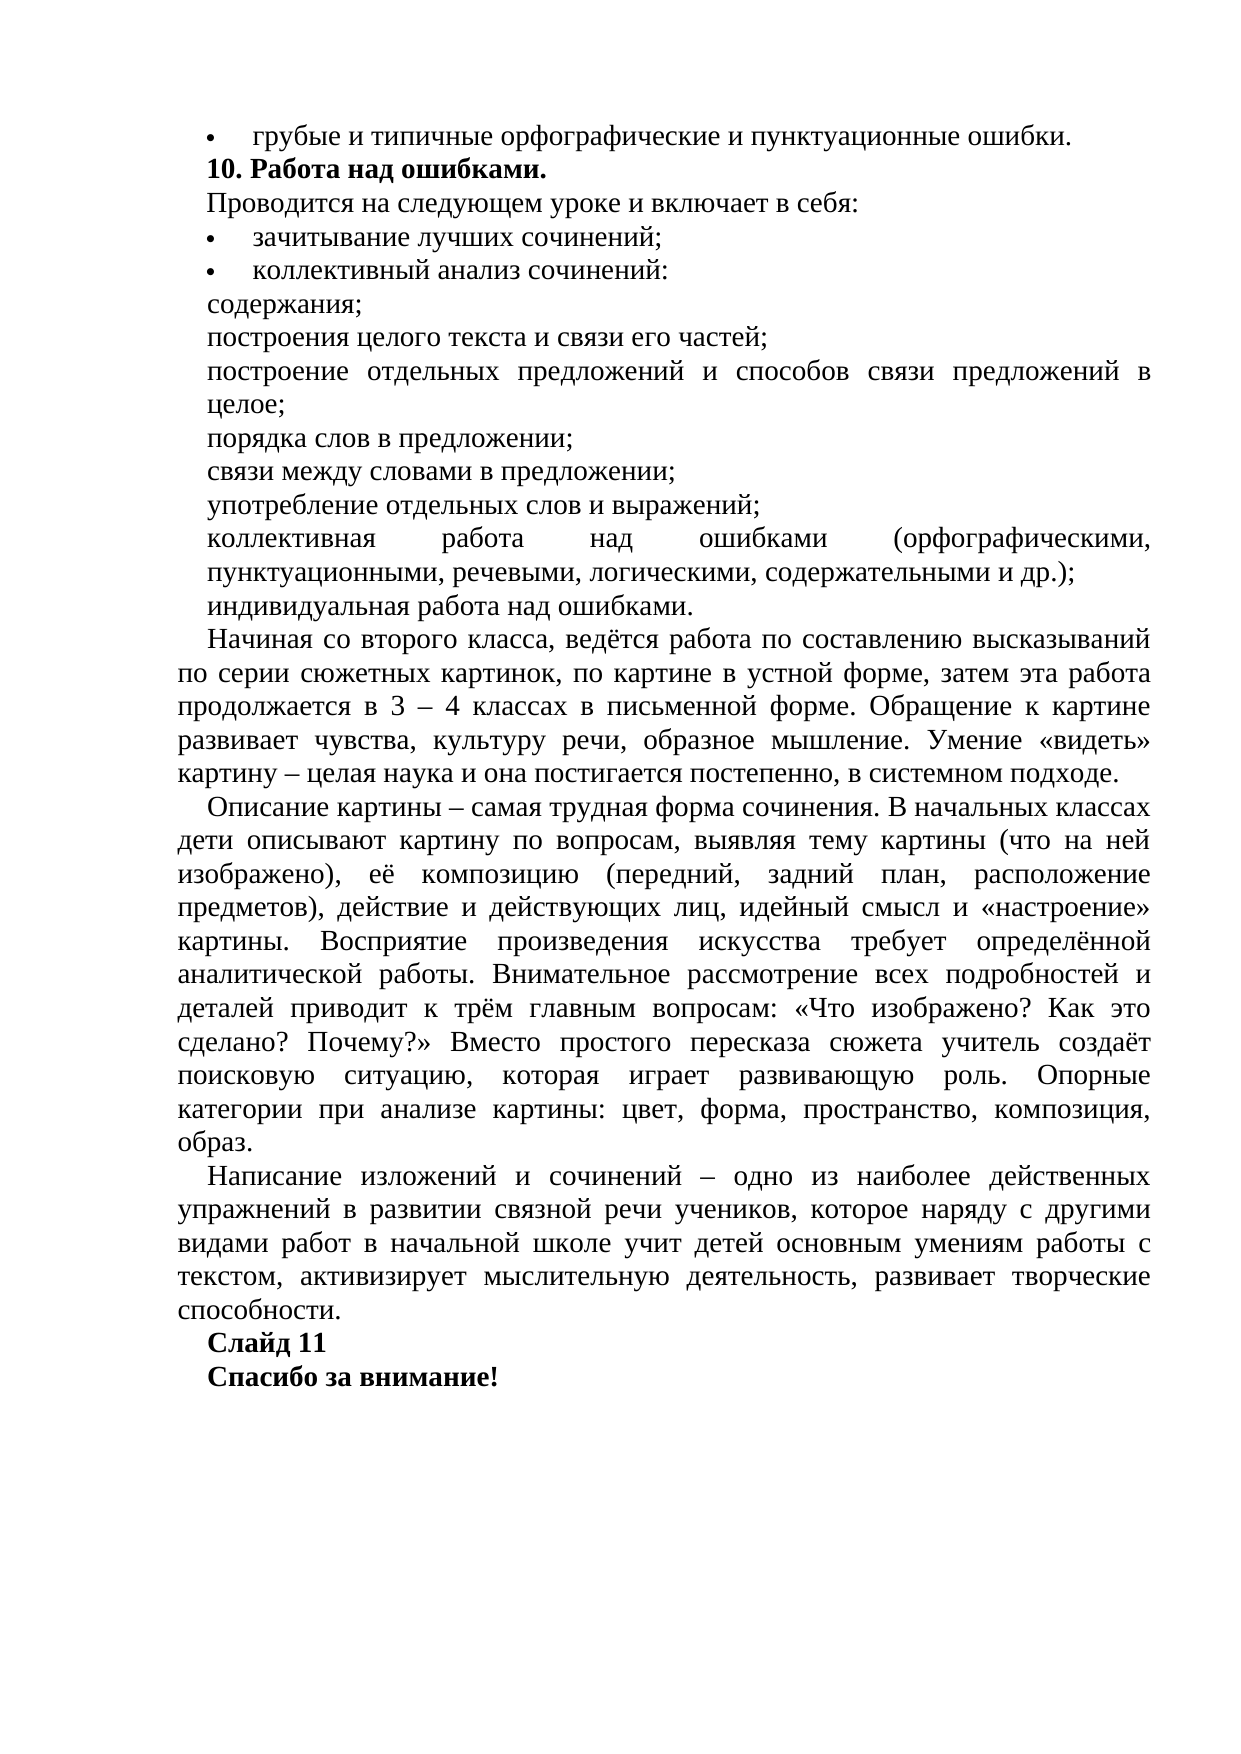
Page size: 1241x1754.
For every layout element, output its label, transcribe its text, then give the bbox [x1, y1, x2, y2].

text связи между словами в предложении; [207, 453, 1152, 487]
text Начиная со второго класса, ведётся работа по составлению высказываний по серии сюжетных картинок, по картине в устной форме, затем эта работа продолжается в 3 – 4 классах в письменной форме. Обращение к картине развивает чувства, культуру речи, образное мышление. Умение «видеть» картину – целая наука и она постигается постепенно, в системном подходе. [177, 621, 1152, 789]
list зачитывание лучших сочинений; [206, 219, 1152, 252]
text употребление отдельных слов и выражений; [207, 487, 1152, 521]
text Проводится на следующем уроке и включает в себя: [177, 185, 1152, 219]
text 10. Работа над ошибками. [206, 152, 1152, 185]
text содержания; [207, 286, 1152, 319]
text индивидуальная работа над ошибками. [207, 588, 1152, 621]
text Описание картины – самая трудная форма сочинения. В начальных классах дети описывают картину по вопросам, выявляя тему картины (что на ней изображено), её композицию (передний, задний план, расположение предметов), действие и действующих лиц, идейный смысл и «настроение» картины. Восприятие произведения искусства требует определённой аналитической работы. Внимательное рассмотрение всех подробностей и деталей приводит к трём главным вопросам: «Что изображено? Как это сделано? Почему?» Вместо простого пересказа сюжета учитель создаёт поисковую ситуацию, которая играет развивающую роль. Опорные категории при анализе картины: цвет, форма, пространство, композиция, образ. [177, 789, 1152, 1158]
text построения целого текста и связи его частей; [207, 319, 1152, 353]
text Слайд 11 [177, 1326, 1152, 1359]
text Написание изложений и сочинений – одно из наиболее действенных упражнений в развитии связной речи учеников, которое наряду с другими видами работ в начальной школе учит детей основным умениям работы с текстом, активизирует мыслительную деятельность, развивает творческие способности. [177, 1158, 1152, 1326]
text построение отдельных предложений и способов связи предложений в целое; [207, 353, 1152, 420]
text Спасибо за внимание! [177, 1359, 1152, 1393]
text коллективная работа над ошибками (орфографическими, пунктуационными, речевыми, логическими, содержательными и др.); [207, 521, 1152, 588]
list грубые и типичные орфографические и пунктуационные ошибки. [206, 118, 1152, 152]
list коллективный анализ сочинений: [206, 252, 1152, 286]
text порядка слов в предложении; [207, 420, 1152, 453]
